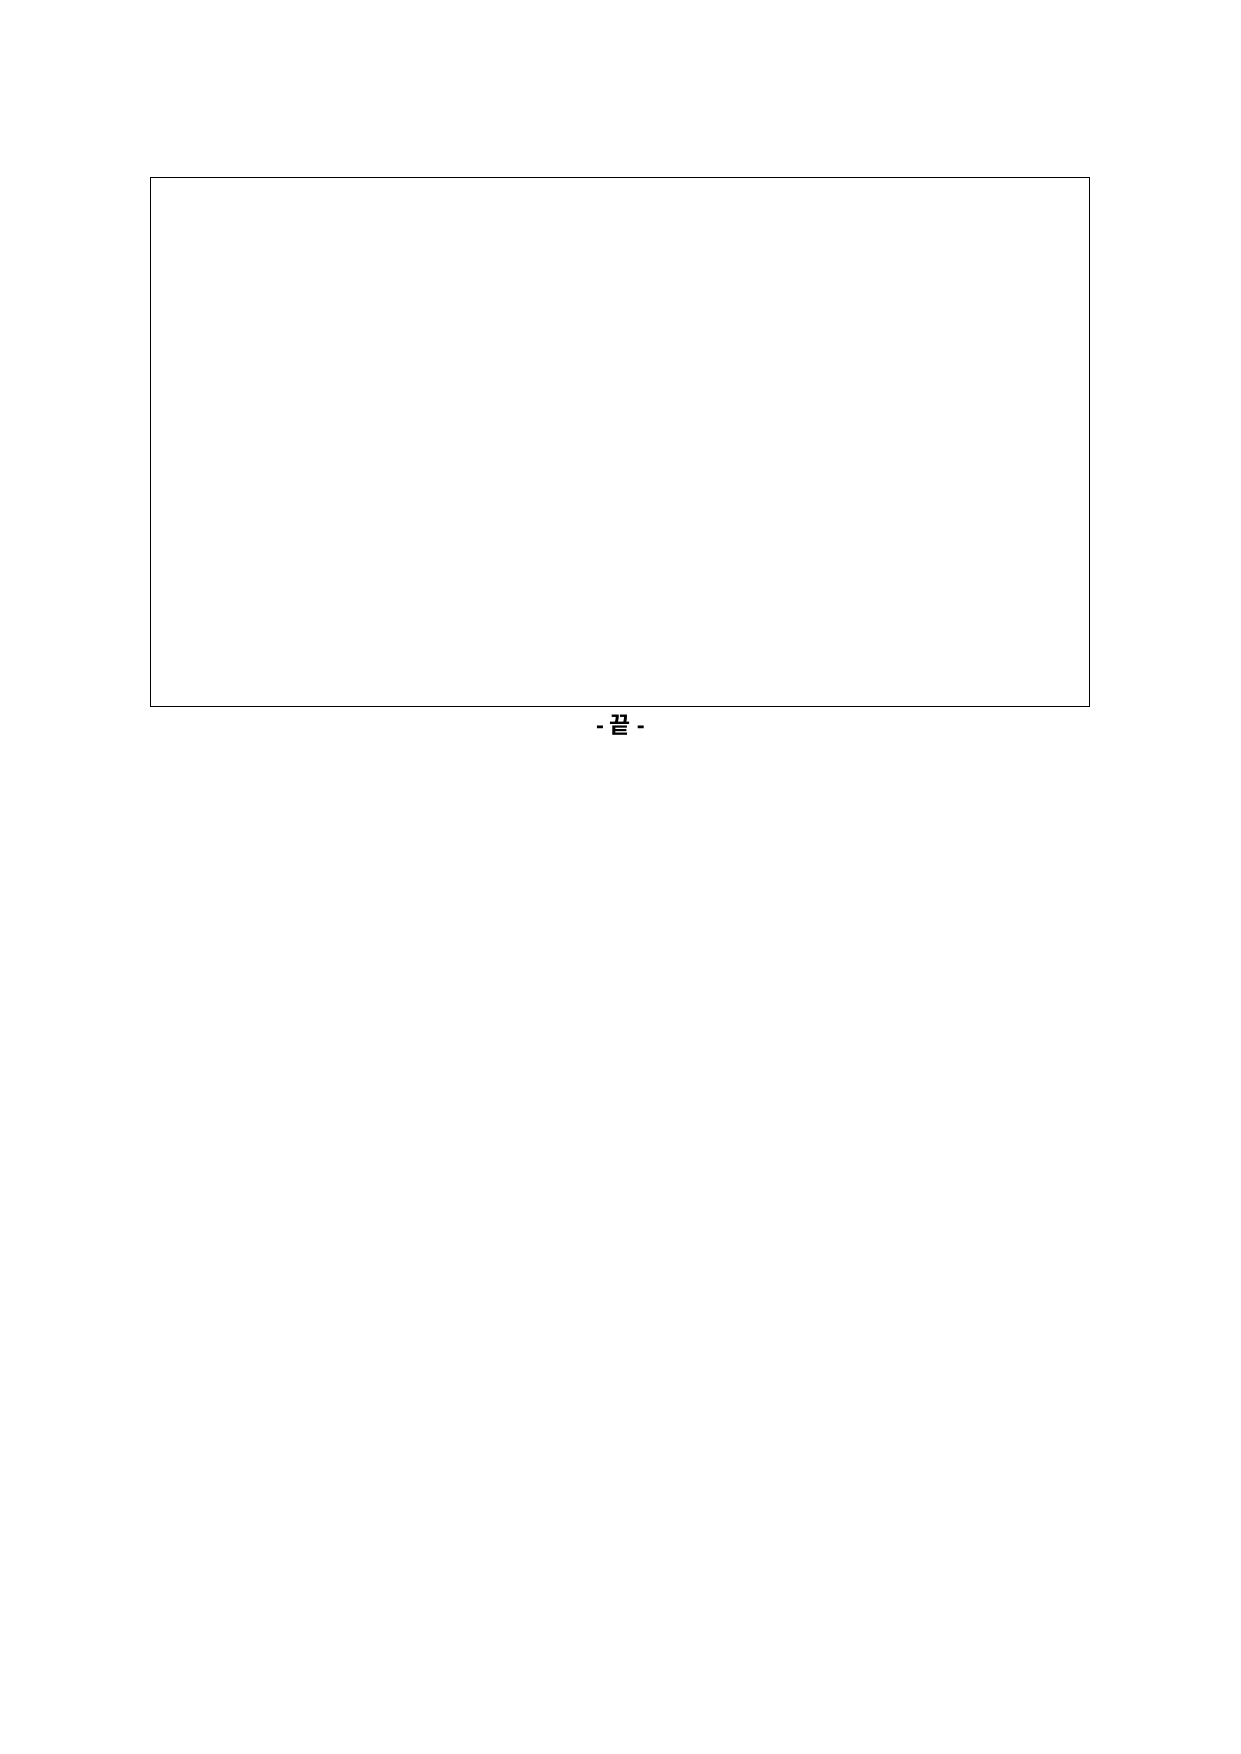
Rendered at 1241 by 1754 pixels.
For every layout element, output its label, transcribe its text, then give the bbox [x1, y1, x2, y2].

text - 끝 - [150, 707, 1090, 740]
table_header [151, 178, 1089, 706]
